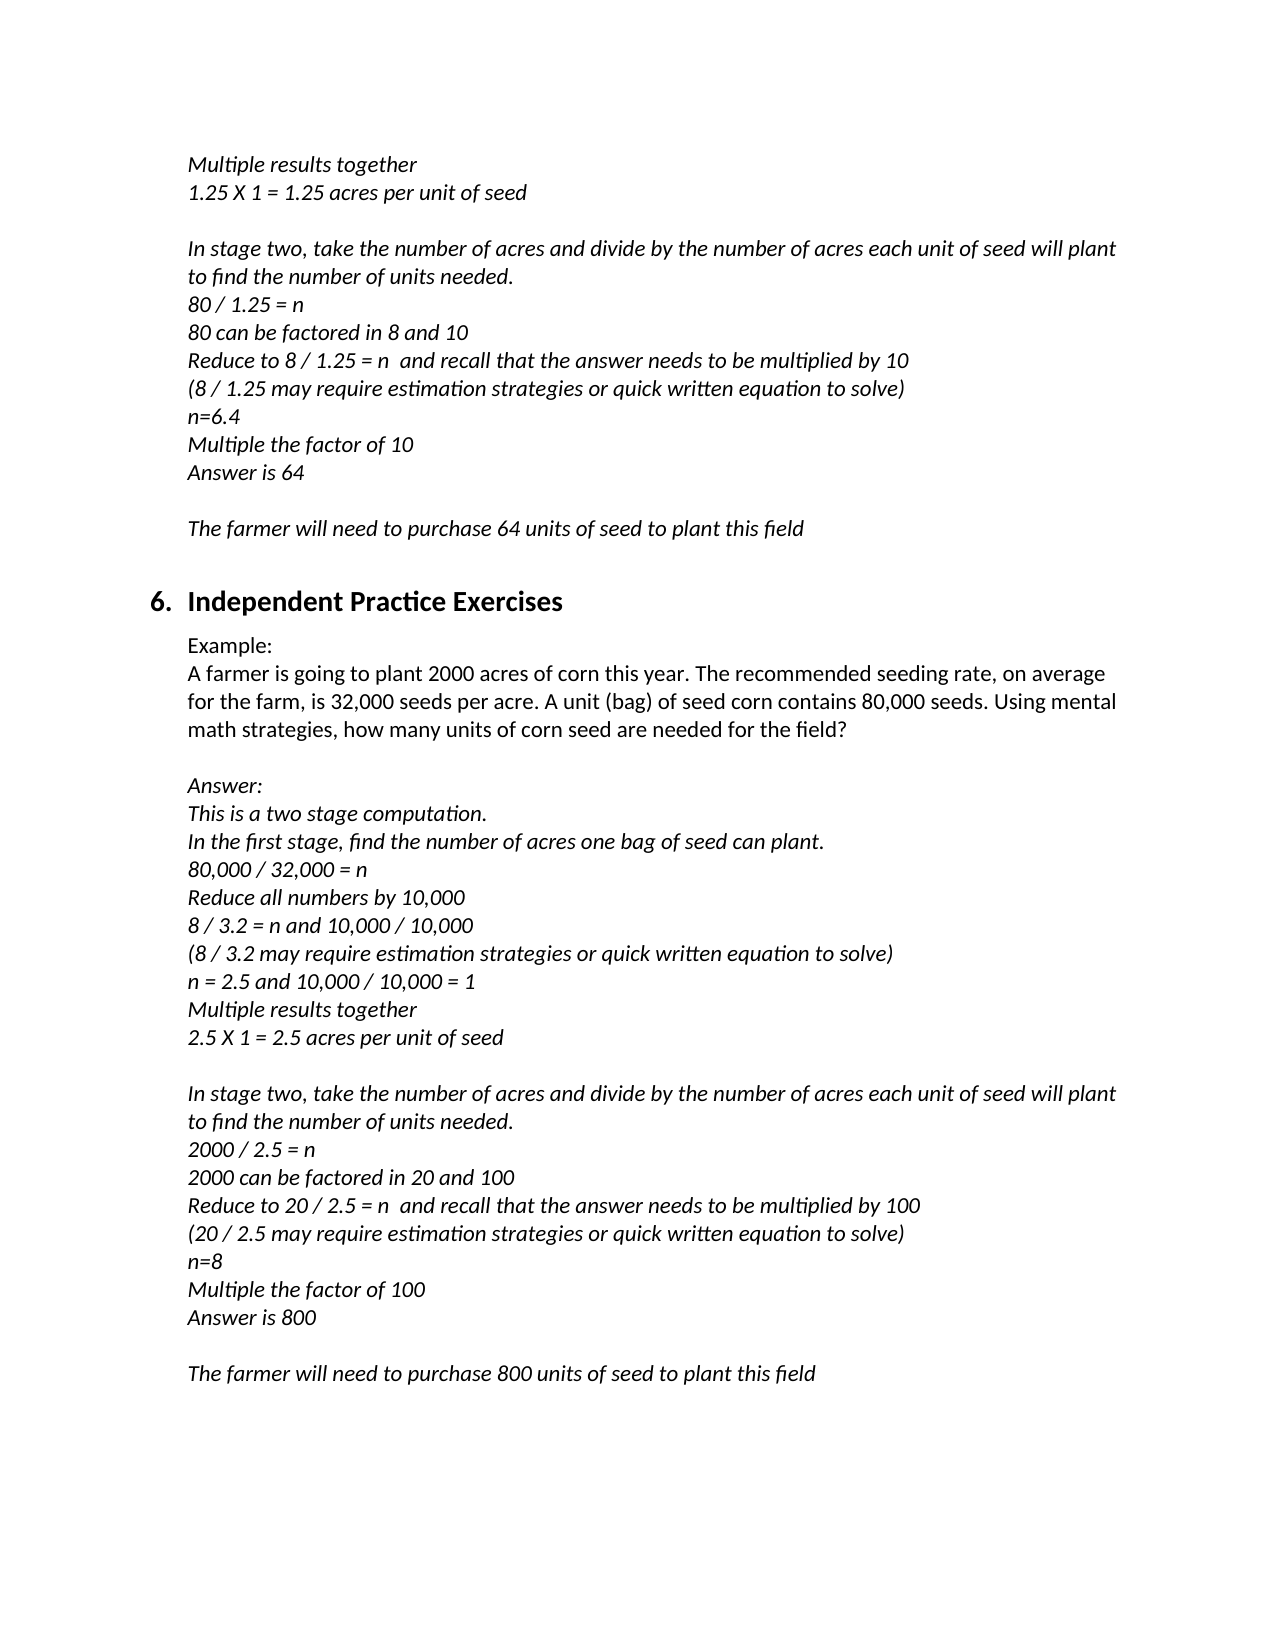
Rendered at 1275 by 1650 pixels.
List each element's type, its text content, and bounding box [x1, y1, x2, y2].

text n = 2.5 and 10,000 / 10,000 = 1 [187, 967, 1125, 995]
text 2000 / 2.5 = n [187, 1135, 1125, 1163]
text In stage two, take the number of acres and divide by the number of acres each unit of seed will plant to find the number of units needed. [187, 1079, 1125, 1135]
text Reduce all numbers by 10,000 [187, 883, 1125, 911]
text Multiple results together [187, 150, 1125, 178]
text (20 / 2.5 may require estimation strategies or quick written equation to solve) [187, 1219, 1125, 1247]
text Answer: [187, 771, 1125, 799]
text (8 / 1.25 may require estimation strategies or quick written equation to solve) [187, 374, 1125, 402]
text Answer is 800 [187, 1303, 1125, 1331]
text In stage two, take the number of acres and divide by the number of acres each unit of seed will plant to find the number of units needed. [187, 234, 1125, 290]
text Example: [187, 631, 1125, 659]
text 80,000 / 32,000 = n [187, 855, 1125, 883]
text 8 / 3.2 = n and 10,000 / 10,000 [187, 911, 1125, 939]
text A farmer is going to plant 2000 acres of corn this year. The recommended seeding rate, on average for the farm, is 32,000 seeds per acre. A unit (bag) of seed corn contains 80,000 seeds. Using mental math strategies, how many units of corn seed are needed for the field? [187, 659, 1125, 743]
text (8 / 3.2 may require estimation strategies or quick written equation to solve) [187, 939, 1125, 967]
text 2.5 X 1 = 2.5 acres per unit of seed [187, 1023, 1125, 1051]
text The farmer will need to purchase 800 units of seed to plant this field [187, 1359, 1125, 1387]
text 80 can be factored in 8 and 10 [187, 318, 1125, 346]
list Independent Practice Exercises [150, 583, 1125, 618]
text Answer is 64 [187, 458, 1125, 486]
text Multiple results together [187, 995, 1125, 1023]
text 1.25 X 1 = 1.25 acres per unit of seed [187, 178, 1125, 206]
text Reduce to 8 / 1.25 = n and recall that the answer needs to be multiplied by 10 [187, 346, 1125, 374]
text 80 / 1.25 = n [187, 290, 1125, 318]
text n=6.4 [187, 402, 1125, 430]
text 2000 can be factored in 20 and 100 [187, 1163, 1125, 1191]
text This is a two stage computation. [187, 799, 1125, 827]
text Multiple the factor of 100 [187, 1275, 1125, 1303]
text In the first stage, find the number of acres one bag of seed can plant. [187, 827, 1125, 855]
text n=8 [187, 1247, 1125, 1275]
text Reduce to 20 / 2.5 = n and recall that the answer needs to be multiplied by 100 [187, 1191, 1125, 1219]
text Multiple the factor of 10 [187, 430, 1125, 458]
text The farmer will need to purchase 64 units of seed to plant this field [187, 514, 1125, 542]
